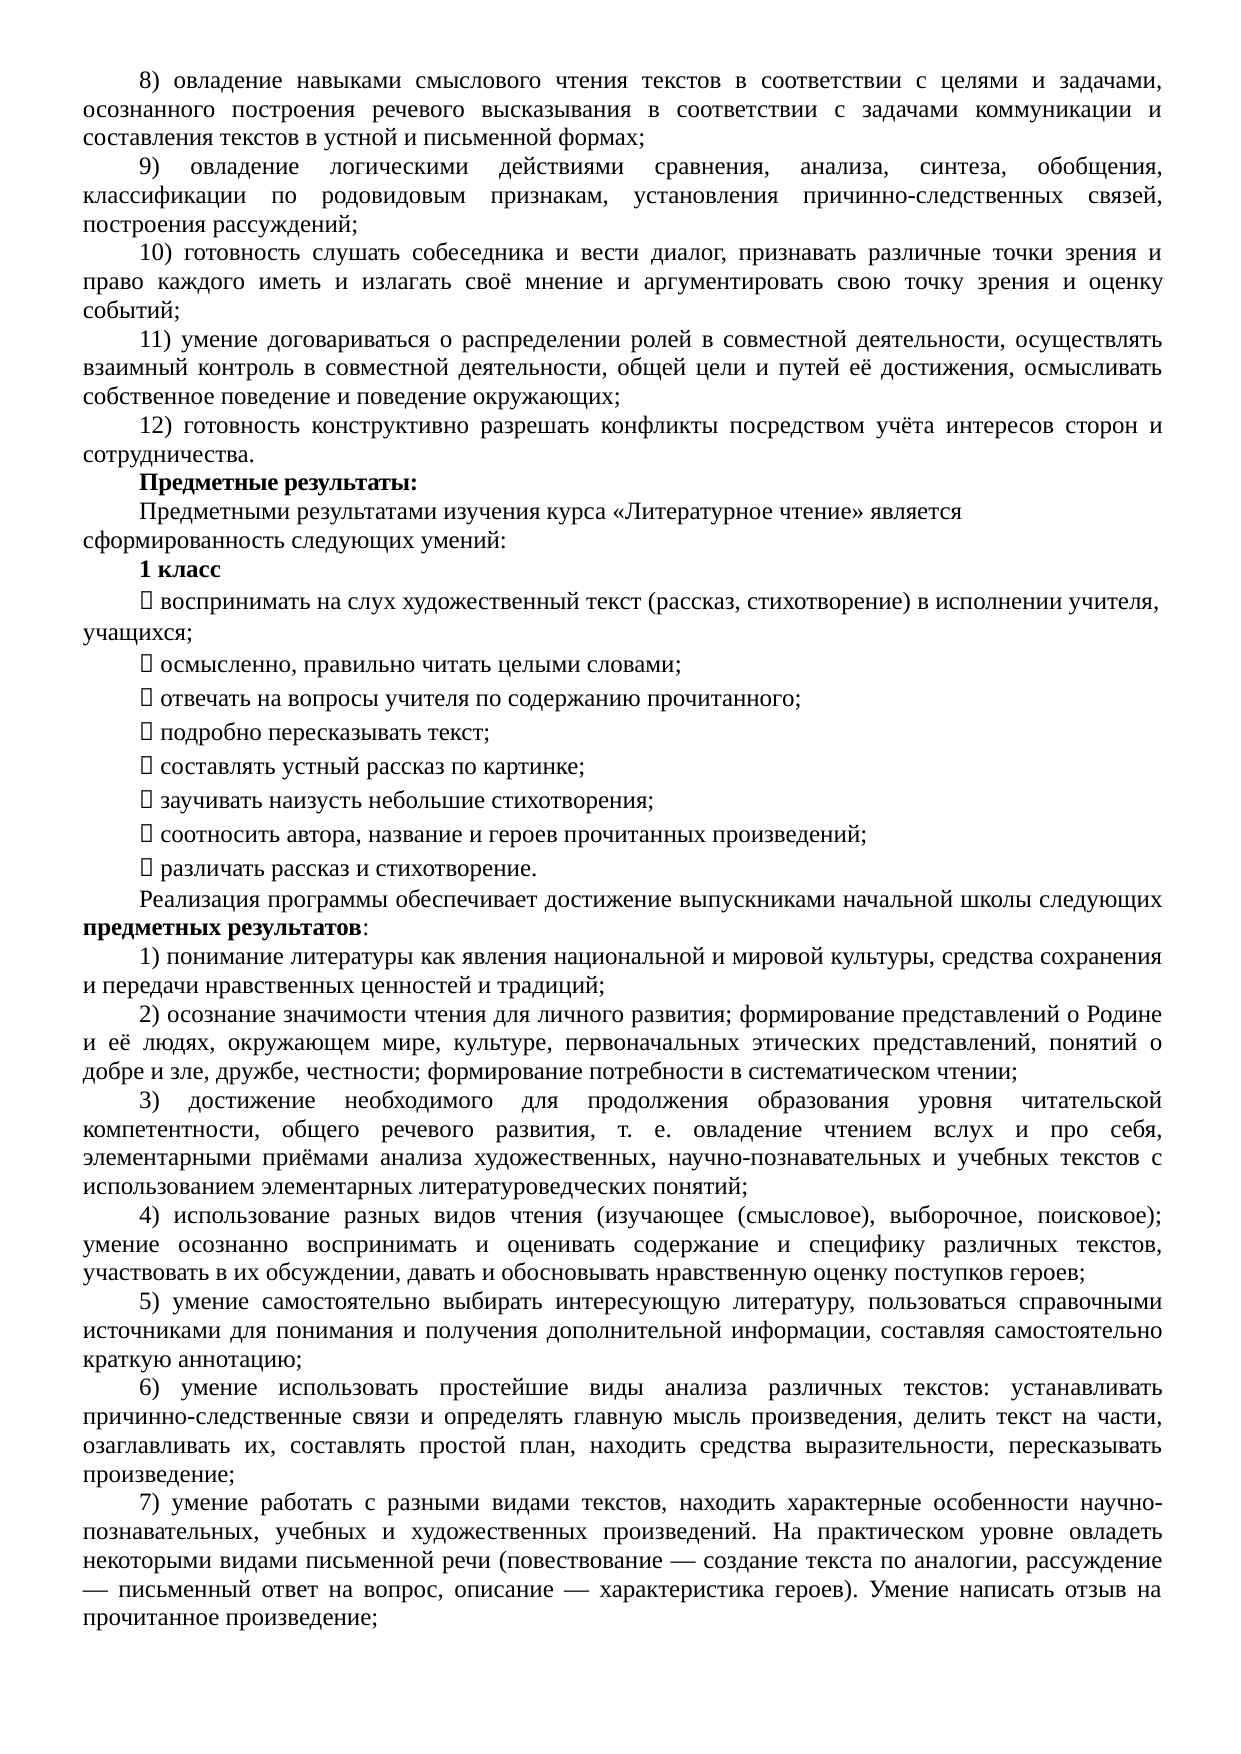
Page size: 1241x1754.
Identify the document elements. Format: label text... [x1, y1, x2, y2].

text 7) умение работать с разными видами текстов, находить характерные особенности научно-познавательных, учебных и художественных произведений. На практическом уровне овладеть некоторыми видами письменной речи (повествование — создание текста по аналогии, рассуждение — письменный ответ на вопрос, описание — характеристика героев). Умение написать отзыв на прочитанное произведение; [83, 1487, 1163, 1631]
text 10) готовность слушать собеседника и вести диалог, признавать различные точки зрения и право каждого иметь и излагать своё мнение и аргументировать свою точку зрения и оценку событий; [83, 237, 1163, 324]
text 12) готовность конструктивно разрешать конфликты посредством учёта интересов сторон и сотрудничества. [83, 410, 1163, 467]
text  подробно пересказывать текст; [83, 713, 1163, 747]
text 6) умение использовать простейшие виды анализа различных текстов: устанавливать причинно-следственные связи и определять главную мысль произведения, делить текст на части, озаглавливать их, составлять простой план, находить средства выразительности, пересказывать произведение; [83, 1372, 1163, 1487]
text 8) овладение навыками смыслового чтения текстов в соответствии с целями и задачами, осознанного построения речевого высказывания в соответствии с задачами коммуникации и составления текстов в устной и письменной формах; [83, 65, 1163, 151]
text  осмысленно, правильно читать целыми словами; [83, 645, 1163, 679]
text  различать рассказ и стихотворение. [83, 850, 1163, 884]
text 1) понимание литературы как явления национальной и мировой культуры, средства сохранения и передачи нравственных ценностей и традиций; [83, 941, 1163, 999]
text 1 класс [83, 554, 1163, 582]
text 11) умение договариваться о распределении ролей в совместной деятельности, осуществлять взаимный контроль в совместной деятельности, общей цели и путей её достижения, осмысливать собственное поведение и поведение окружающих; [83, 324, 1163, 410]
text Предметные результаты: [83, 467, 1163, 496]
text 3) достижение необходимого для продолжения образования уровня читательской компетентности, общего речевого развития, т. е. овладение чтением вслух и про себя, элементарными приёмами анализа художественных, научно-познавательных и учебных текстов с использованием элементарных литературоведческих понятий; [83, 1085, 1163, 1200]
text Реализация программы обеспечивает достижение выпускниками начальной школы следующих предметных результатов: [83, 884, 1163, 941]
text 5) умение самостоятельно выбирать интересующую литературу, пользоваться справочными источниками для понимания и получения дополнительной информации, составляя самостоятельно краткую аннотацию; [83, 1286, 1163, 1372]
text 9) овладение логическими действиями сравнения, анализа, синтеза, обобщения, классификации по родовидовым признакам, установления причинно-следственных связей, построения рассуждений; [83, 151, 1163, 237]
text 2) осознание значимости чтения для личного развития; формирование представлений о Родине и её людях, окружающем мире, культуре, первоначальных этических представлений, понятий о добре и зле, дружбе, честности; формирование потребности в систематическом чтении; [83, 999, 1163, 1085]
text  воспринимать на слух художественный текст (рассказ, стихотворение) в исполнении учителя, учащихся; [83, 582, 1163, 645]
text 4) использование разных видов чтения (изучающее (смысловое), выборочное, поисковое); умение осознанно воспринимать и оценивать содержание и специфику различных текстов, участвовать в их обсуждении, давать и обосновывать нравственную оценку поступков героев; [83, 1200, 1163, 1286]
text  отвечать на вопросы учителя по содержанию прочитанного; [83, 679, 1163, 713]
text  соотносить автора, название и героев прочитанных произведений; [83, 816, 1163, 850]
text  заучивать наизусть небольшие стихотворения; [83, 782, 1163, 816]
text Предметными результатами изучения курса «Литературное чтение» является сформированность следующих умений: [83, 496, 1163, 554]
text  составлять устный рассказ по картинке; [83, 747, 1163, 782]
